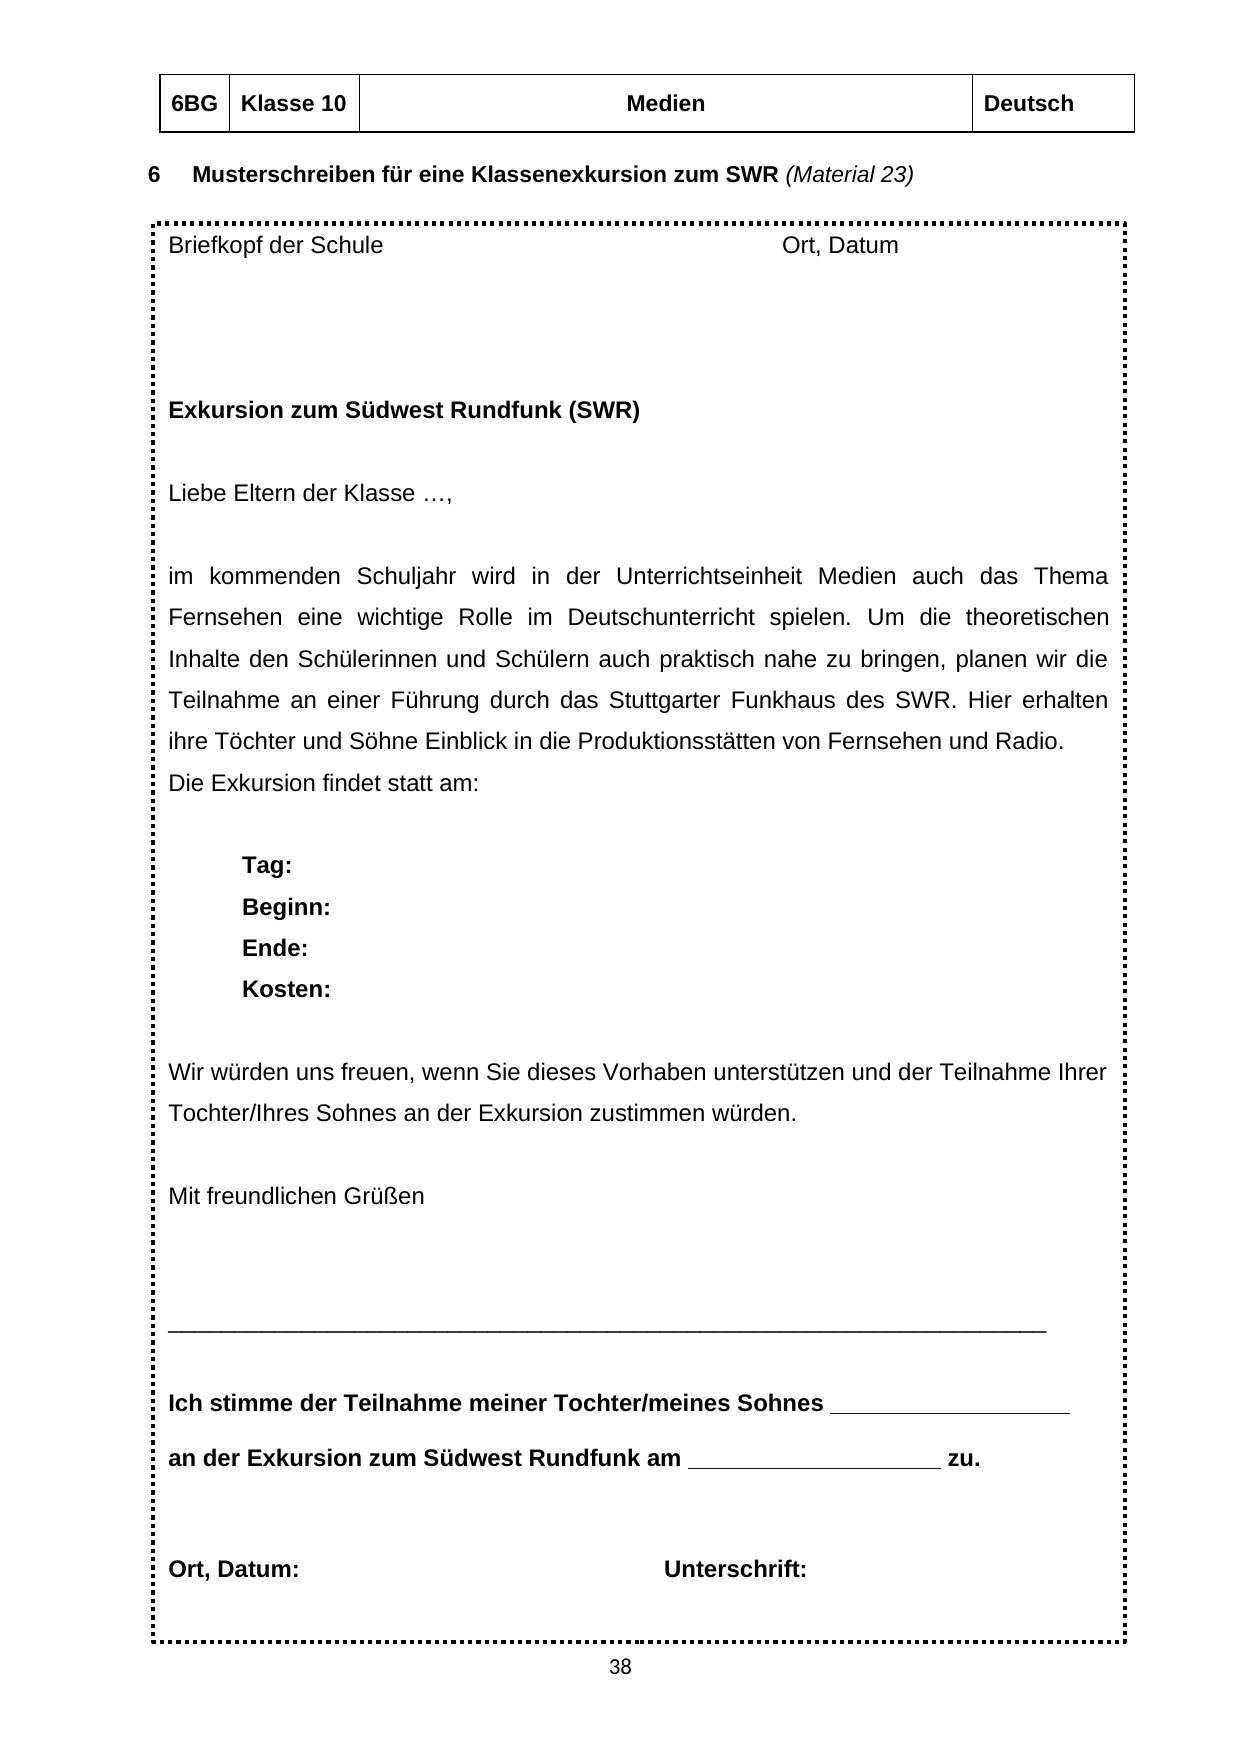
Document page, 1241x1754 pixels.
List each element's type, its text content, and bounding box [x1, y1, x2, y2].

list Musterschreiben für eine Klassenexkursion zum SWR (Material 23) [148, 161, 1093, 187]
